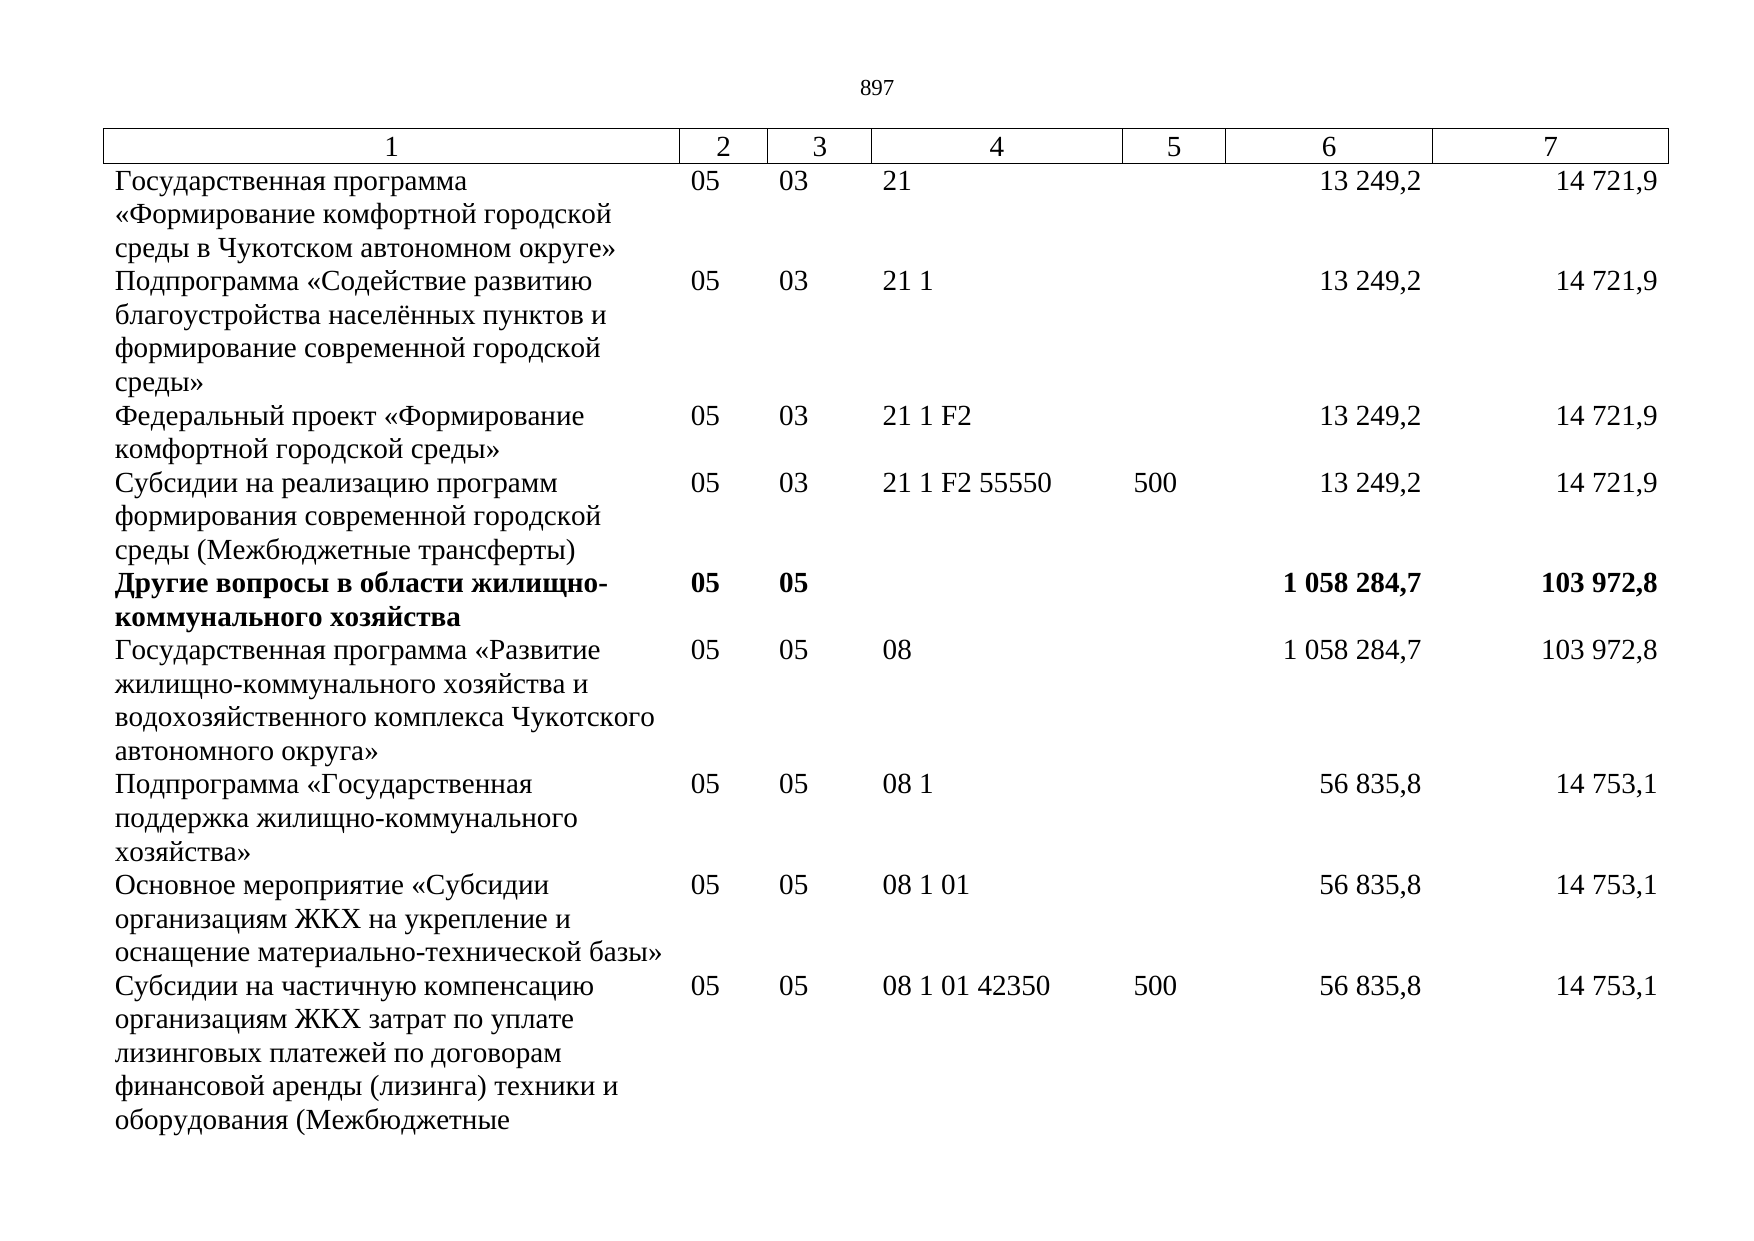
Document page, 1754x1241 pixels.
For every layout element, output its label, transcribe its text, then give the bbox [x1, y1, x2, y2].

table_header 4 [872, 129, 1122, 163]
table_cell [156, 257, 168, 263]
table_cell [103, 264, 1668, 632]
table_header 2 [680, 129, 767, 163]
table_header 1 [104, 129, 679, 163]
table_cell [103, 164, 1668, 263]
table_header 5 [1123, 129, 1225, 163]
table_header 7 [1433, 129, 1668, 163]
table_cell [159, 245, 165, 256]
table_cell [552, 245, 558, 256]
table_header 3 [768, 129, 871, 163]
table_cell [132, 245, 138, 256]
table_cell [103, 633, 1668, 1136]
table_header 6 [1226, 129, 1432, 163]
